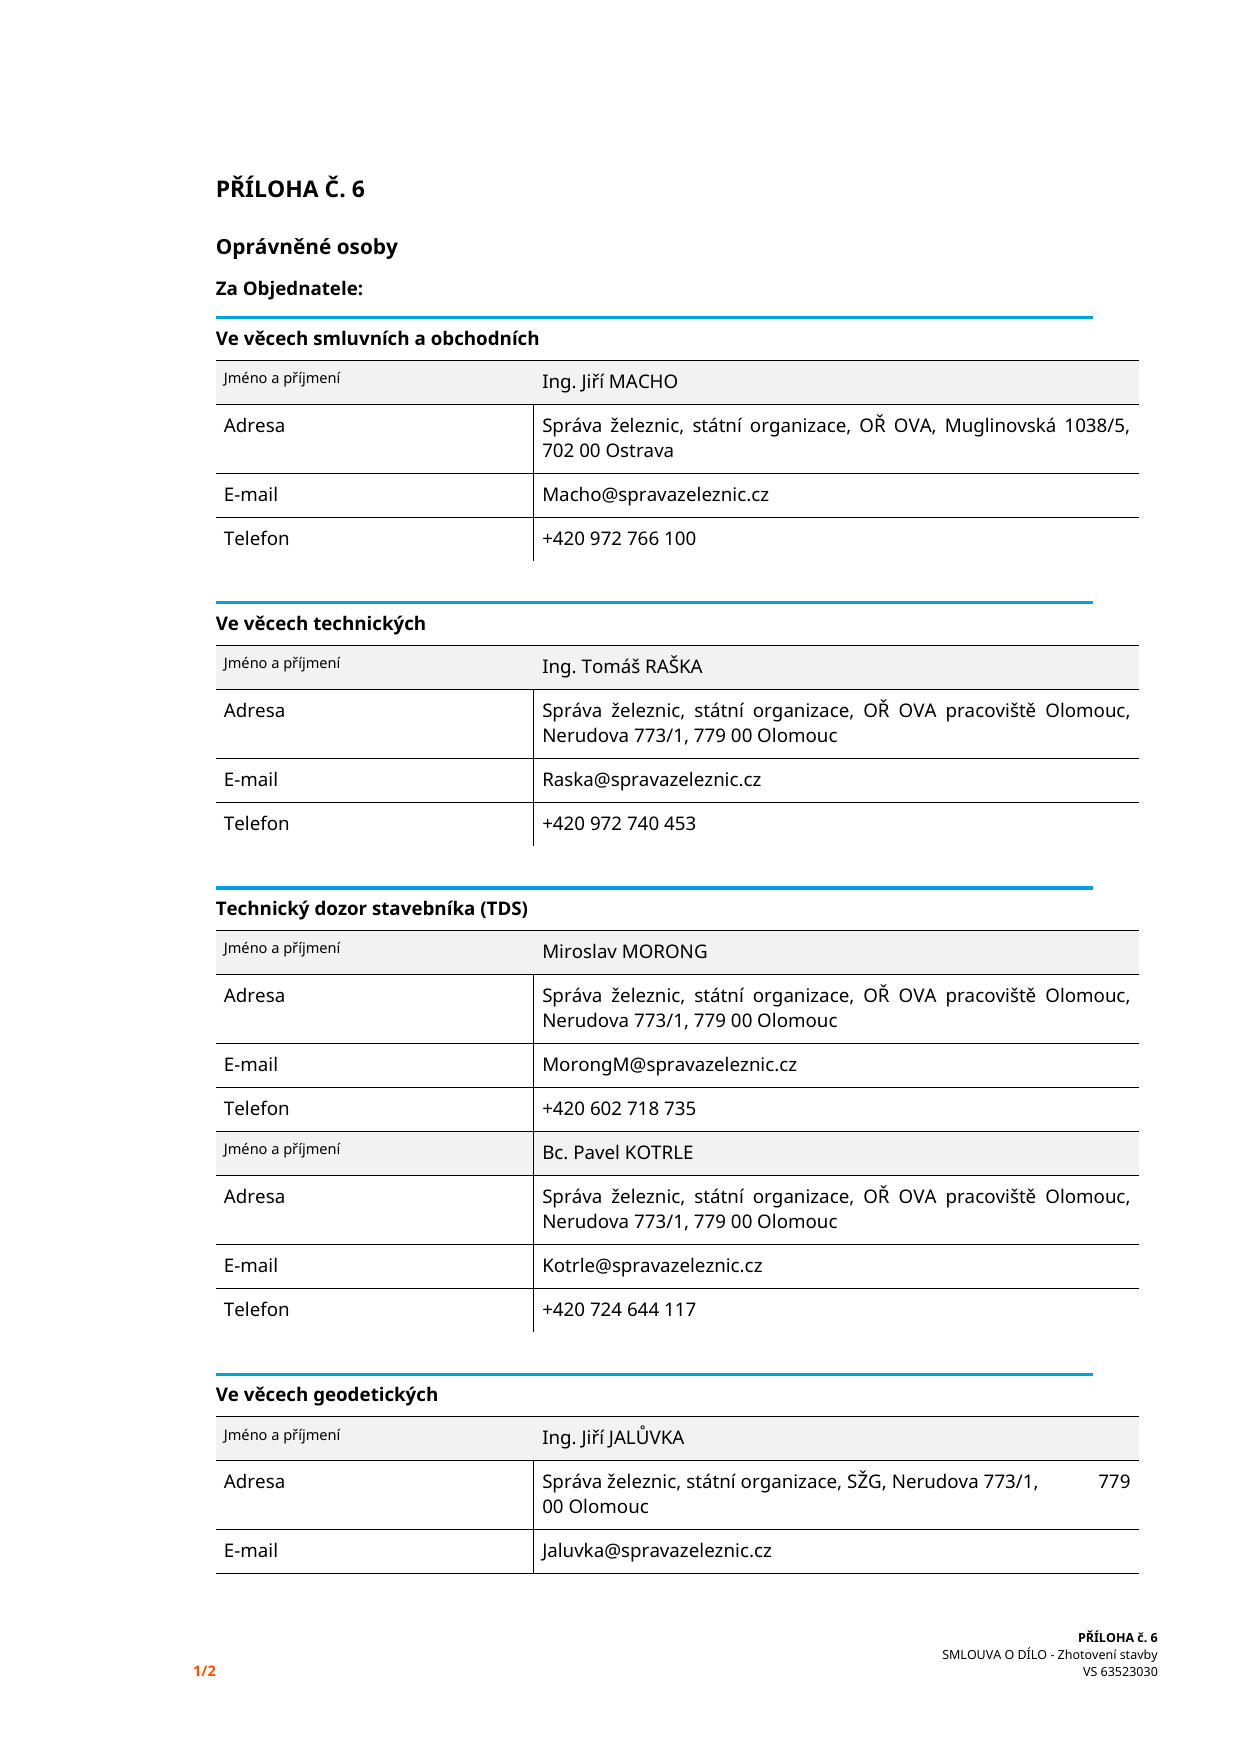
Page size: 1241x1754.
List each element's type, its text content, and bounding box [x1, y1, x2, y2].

table_header Ing. Tomáš RAŠKA [534, 646, 1139, 689]
table_cell Bc. Pavel KOTRLE [534, 1132, 1139, 1175]
table_cell Telefon [216, 518, 533, 561]
table_cell Telefon [216, 1289, 533, 1332]
table_cell Adresa [216, 405, 533, 473]
text Příloha č. 6 [216, 172, 1093, 204]
text Ve věcech smluvních a obchodních [216, 319, 1093, 351]
text Ve věcech technických [216, 604, 1093, 636]
table_cell Telefon [216, 1088, 533, 1131]
table_cell MorongM@spravazeleznic.cz [534, 1044, 1139, 1087]
table_cell +420 724 644 117 [534, 1289, 1139, 1332]
table_header Ing. Jiří MACHO [534, 361, 1139, 404]
table_header Jméno a příjmení [216, 1417, 534, 1460]
table_cell Adresa [216, 975, 533, 1043]
table_cell Adresa [216, 1176, 533, 1244]
table_cell E-mail [216, 1245, 533, 1288]
table_cell Správa železnic, státní organizace, OŘ OVA pracoviště Olomouc, Nerudova 773/1, 779 00 Olomouc [534, 1176, 1139, 1244]
table_cell Správa železnic, státní organizace, OŘ OVA, Muglinovská 1038/5, 702 00 Ostrava [534, 405, 1139, 473]
table_cell Adresa [216, 1461, 533, 1529]
table_cell Telefon [216, 803, 533, 846]
text Za Objednatele: [216, 276, 1093, 301]
table_header Jméno a příjmení [216, 361, 534, 404]
table_cell +420 602 718 735 [534, 1088, 1139, 1131]
table_cell E-mail [216, 474, 533, 517]
table_cell Raska@spravazeleznic.cz [534, 759, 1139, 802]
table_cell +420 972 740 453 [534, 803, 1139, 846]
text Technický dozor stavebníka (TDS) [216, 890, 1093, 921]
text Ve věcech geodetických [216, 1376, 1093, 1407]
table_cell Správa železnic, státní organizace, OŘ OVA pracoviště Olomouc, Nerudova 773/1, 779 00 Olomouc [534, 690, 1139, 758]
table_cell Správa železnic, státní organizace, SŽG, Nerudova 773/1, 779 00 Olomouc [534, 1461, 1139, 1529]
text Oprávněné osoby [216, 232, 1093, 260]
table_cell E-mail [216, 1530, 533, 1573]
table_cell Kotrle@spravazeleznic.cz [534, 1245, 1139, 1288]
table_header Miroslav MORONG [534, 931, 1139, 974]
table_cell Adresa [216, 690, 533, 758]
table_cell E-mail [216, 759, 533, 802]
table_header Jméno a příjmení [216, 646, 534, 689]
table_cell Macho@spravazeleznic.cz [534, 474, 1139, 517]
table_cell +420 972 766 100 [534, 518, 1139, 561]
table_header Jméno a příjmení [216, 931, 534, 974]
table_cell Jaluvka@spravazeleznic.cz [534, 1530, 1139, 1573]
table_cell Jméno a příjmení [216, 1132, 533, 1175]
table_cell E-mail [216, 1044, 533, 1087]
table_header Ing. Jiří JALŮVKA [534, 1417, 1139, 1460]
table_cell Správa železnic, státní organizace, OŘ OVA pracoviště Olomouc, Nerudova 773/1, 779 00 Olomouc [534, 975, 1139, 1043]
